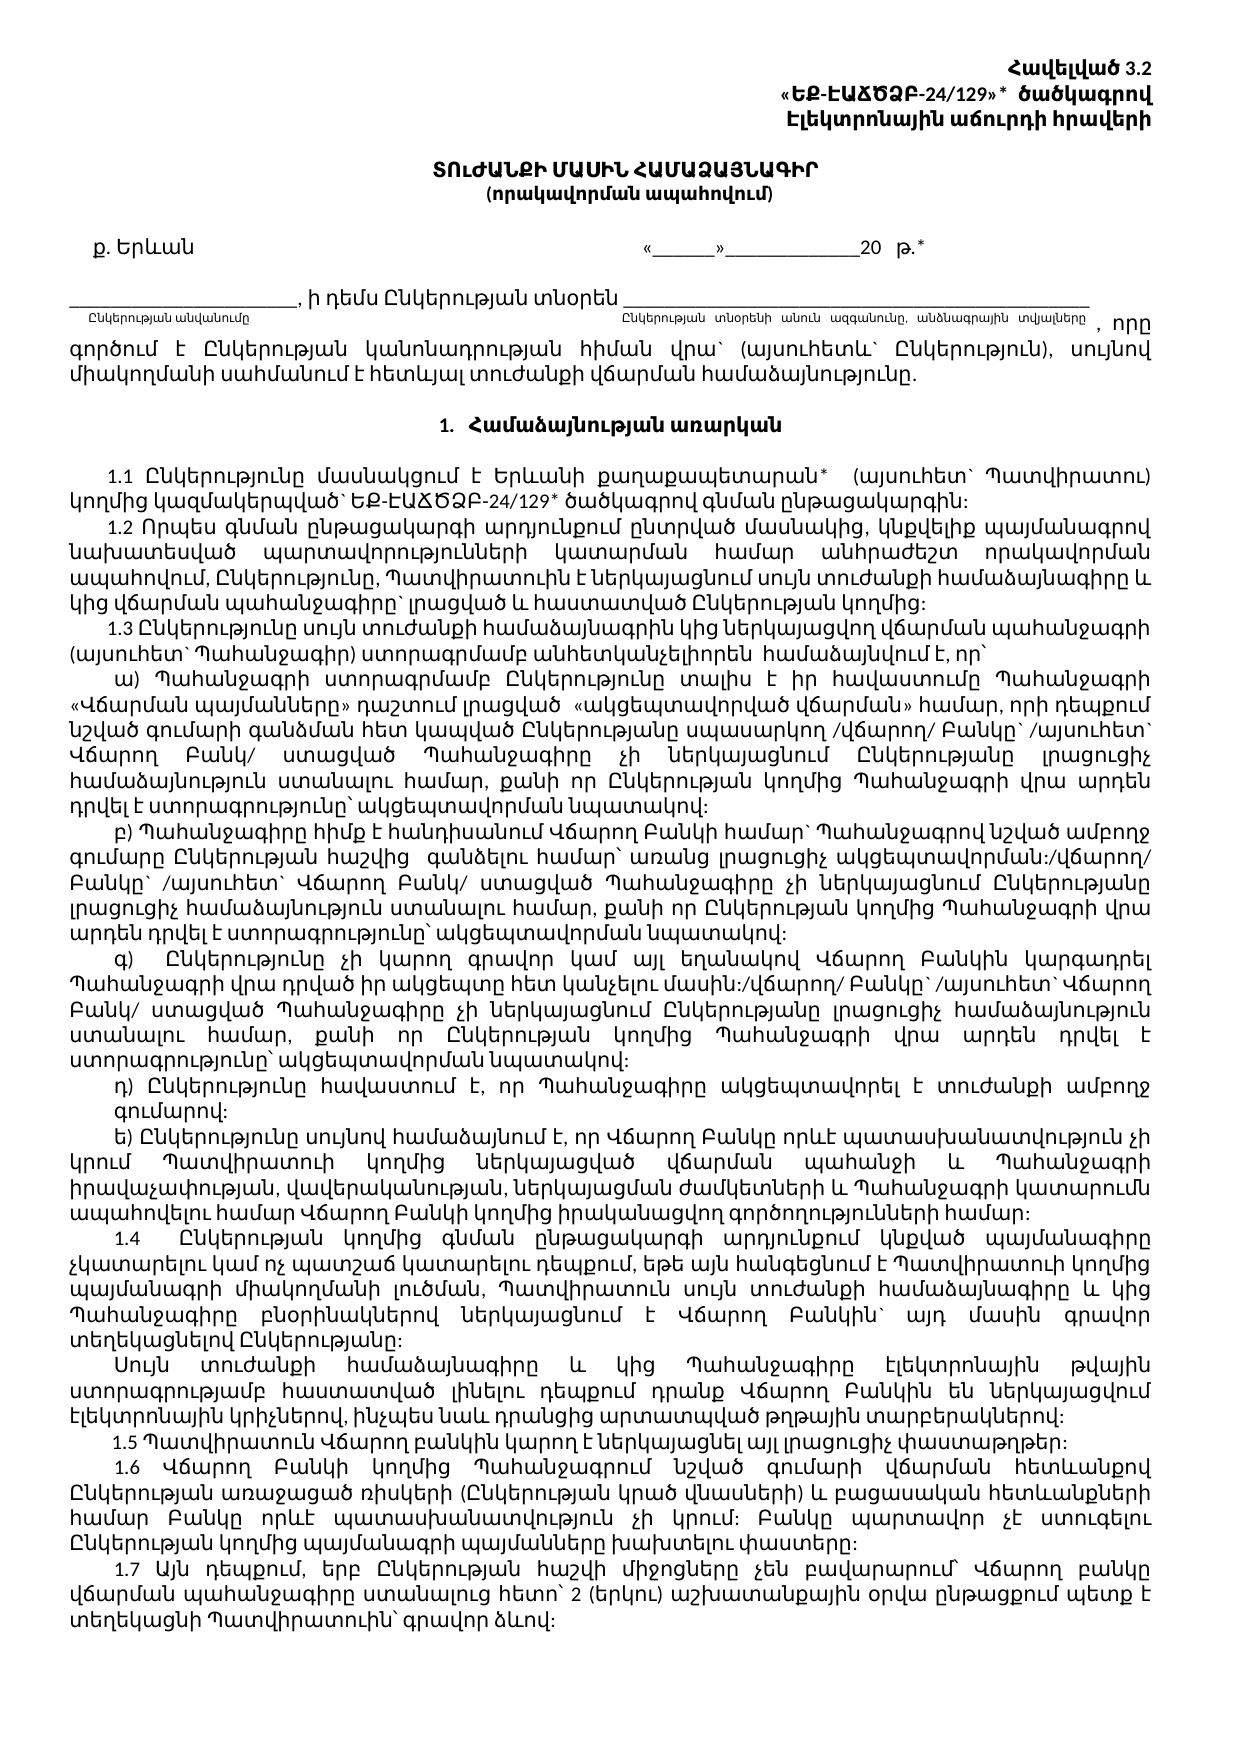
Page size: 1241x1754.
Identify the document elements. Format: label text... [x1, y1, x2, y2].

text ՏՈւԺԱՆՔԻ ՄԱՍԻՆ ՀԱՄԱՁԱՅՆԱԳԻՐ [69, 157, 1152, 183]
text «ԵՔ-ԷԱՃԾՁԲ-24/129»* ծածկագրով [69, 81, 1152, 106]
text Սույն տուժանքի համաձայնագիրը և կից Պահանջագիրը էլեկտրոնային թվային ստորագրությամբ հաստատված լինելու դեպքում դրանք Վճարող Բանկին են ներկայացվում էլեկտրոնային կրիչներով, ինչպես նաև դրանցից արտատպված թղթային տարբերակներով: [69, 1353, 1152, 1429]
text ______________________, ի դեմս Ընկերության տնօրեն _____________________________________________ [69, 285, 1152, 311]
text 1.5 Պատվիրատուն Վճարող բանկին կարող է ներկայացնել այլ լրացուցիչ փաստաթղթեր: [69, 1429, 1152, 1454]
text 1.7 Այն դեպքում, երբ Ընկերության հաշվի միջոցները չեն բավարարում՝ Վճարող բանկը վճարման պահանջագիրը ստանալուց հետո՝ 2 (երկու) աշխատանքային օրվա ընթացքում պետք է տեղեկացնի Պատվիրատուին՝ գրավոր ձևով: [69, 1556, 1152, 1632]
text գ) Ընկերությունը չի կարող գրավոր կամ այլ եղանակով Վճարող Բանկին կարգադրել Պահանջագրի վրա դրված իր ակցեպտը հետ կանչելու մասին:/վճարող/ Բանկը` /այսուհետ` Վճարող Բանկ/ ստացված Պահանջագիրը չի ներկայացնում Ընկերությանը լրացուցիչ համաձայնություն ստանալու համար, քանի որ Ընկերության կողմից Պահանջագրի վրա արդեն դրվել է ստորագրությունը՝ ակցեպտավորման նպատակով: [69, 946, 1152, 1073]
text բ) Պահանջագիրը հիմք է հանդիսանում Վճարող Բանկի համար` Պահանջագրով նշված ամբողջ գումարը Ընկերության հաշվից գանձելու համար՝ առանց լրացուցիչ ակցեպտավորման:/վճարող/ Բանկը` /այսուհետ` Վճարող Բանկ/ ստացված Պահանջագիրը չի ներկայացնում Ընկերությանը լրացուցիչ համաձայնություն ստանալու համար, քանի որ Ընկերության կողմից Պահանջագրի վրա արդեն դրվել է ստորագրությունը՝ ակցեպտավորման նպատակով: [69, 819, 1152, 946]
text ա) Պահանջագրի ստորագրմամբ Ընկերությունը տալիս է իր հավաստումը Պահանջագրի «Վճարման պայմանները» դաշտում լրացված «ակցեպտավորված վճարման» համար, որի դեպքում նշված գումարի գանձման հետ կապված Ընկերությանը սպասարկող /վճարող/ Բանկը` /այսուհետ` Վճարող Բանկ/ ստացված Պահանջագիրը չի ներկայացնում Ընկերությանը լրացուցիչ համաձայնություն ստանալու համար, քանի որ Ընկերության կողմից Պահանջագրի վրա արդեն դրվել է ստորագրությունը՝ ակցեպտավորման նպատակով: [69, 666, 1152, 819]
text ե) Ընկերությունը սույնով համաձայնում է, որ Վճարող Բանկը որևէ պատասխանատվություն չի կրում Պատվիրատուի կողմից ներկայացված վճարման պահանջի և Պահանջագրի իրավաչափության, վավերականության, ներկայացման ժամկետների և Պահանջագրի կատարումն ապահովելու համար Վճարող Բանկի կողմից իրականացվող գործողությունների համար: [69, 1124, 1152, 1226]
text 1.4 Ընկերության կողմից գնման ընթացակարգի արդյունքում կնքված պայմանագիրը չկատարելու կամ ոչ պատշաճ կատարելու դեպքում, եթե այն հանգեցնում է Պատվիրատուի կողմից պայմանագրի միակողմանի լուծման, Պատվիրատուն սույն տուժանքի համաձայնագիրը և կից Պահանջագիրը բնօրինակներով ներկայացնում է Վճարող Բանկին` այդ մասին գրավոր տեղեկացնելով Ընկերությանը: [69, 1226, 1152, 1353]
text (որակավորման ապահովում) [69, 183, 1152, 206]
text 1.1 Ընկերությունը մասնակցում է Երևանի քաղաքապետարան* (այսուհետ` Պատվիրատու) կողմից կազմակերպված` ԵՔ-ԷԱՃԾՁԲ-24/129* ծածկագրով գնման ընթացակարգին: [69, 463, 1152, 514]
text ք. Երևան «______»_____________20 թ.* [69, 234, 1152, 260]
text Էլեկտրոնային աճուրդի հրավերի [69, 106, 1152, 132]
text դ) Ընկերությունը հավաստում է, որ Պահանջագիրը ակցեպտավորել է տուժանքի ամբողջ գումարով: [113, 1073, 1152, 1124]
text 1.3 Ընկերությունը սույն տուժանքի համաձայնագրին կից ներկայացվող վճարման պահանջագրի (այսուհետ` Պահանջագիր) ստորագրմամբ անհետկանչելիորեն համաձայնվում է, որ՝ [69, 616, 1152, 666]
text 1. Համաձայնության առարկան [69, 412, 1152, 438]
text Ընկերության անվանումը Ընկերության տնօրենի անուն ազգանունը, անձնագրային տվյալները , որը գործում է Ընկերության կանոնադրության հիման վրա` (այսուհետև` Ընկերություն), սույնով միակողմանի սահմանում է հետևյալ տուժանքի վճարման համաձայնությունը. [69, 311, 1152, 387]
text 1.2 Որպես գնման ընթացակարգի արդյունքում ընտրված մասնակից, կնքվելիք պայմանագրով նախատեսված պարտավորությունների կատարման համար անհրաժեշտ որակավորման ապահովում, Ընկերությունը, Պատվիրատուին է ներկայացնում սույն տուժանքի համաձայնագիրը և կից վճարման պահանջագիրը` լրացված և հաստատված Ընկերության կողմից: [69, 514, 1152, 616]
text 1.6 Վճարող Բանկի կողմից Պահանջագրում նշված գումարի վճարման հետևանքով Ընկերության առաջացած ռիսկերի (Ընկերության կրած վնասների) և բացասական հետևանքների համար Բանկը որևէ պատասխանատվություն չի կրում: Բանկը պարտավոր չէ ստուգելու Ընկերության կողմից պայմանագրի պայմանները խախտելու փաստերը: [69, 1454, 1152, 1556]
text Հավելված 3.2 [69, 56, 1152, 81]
